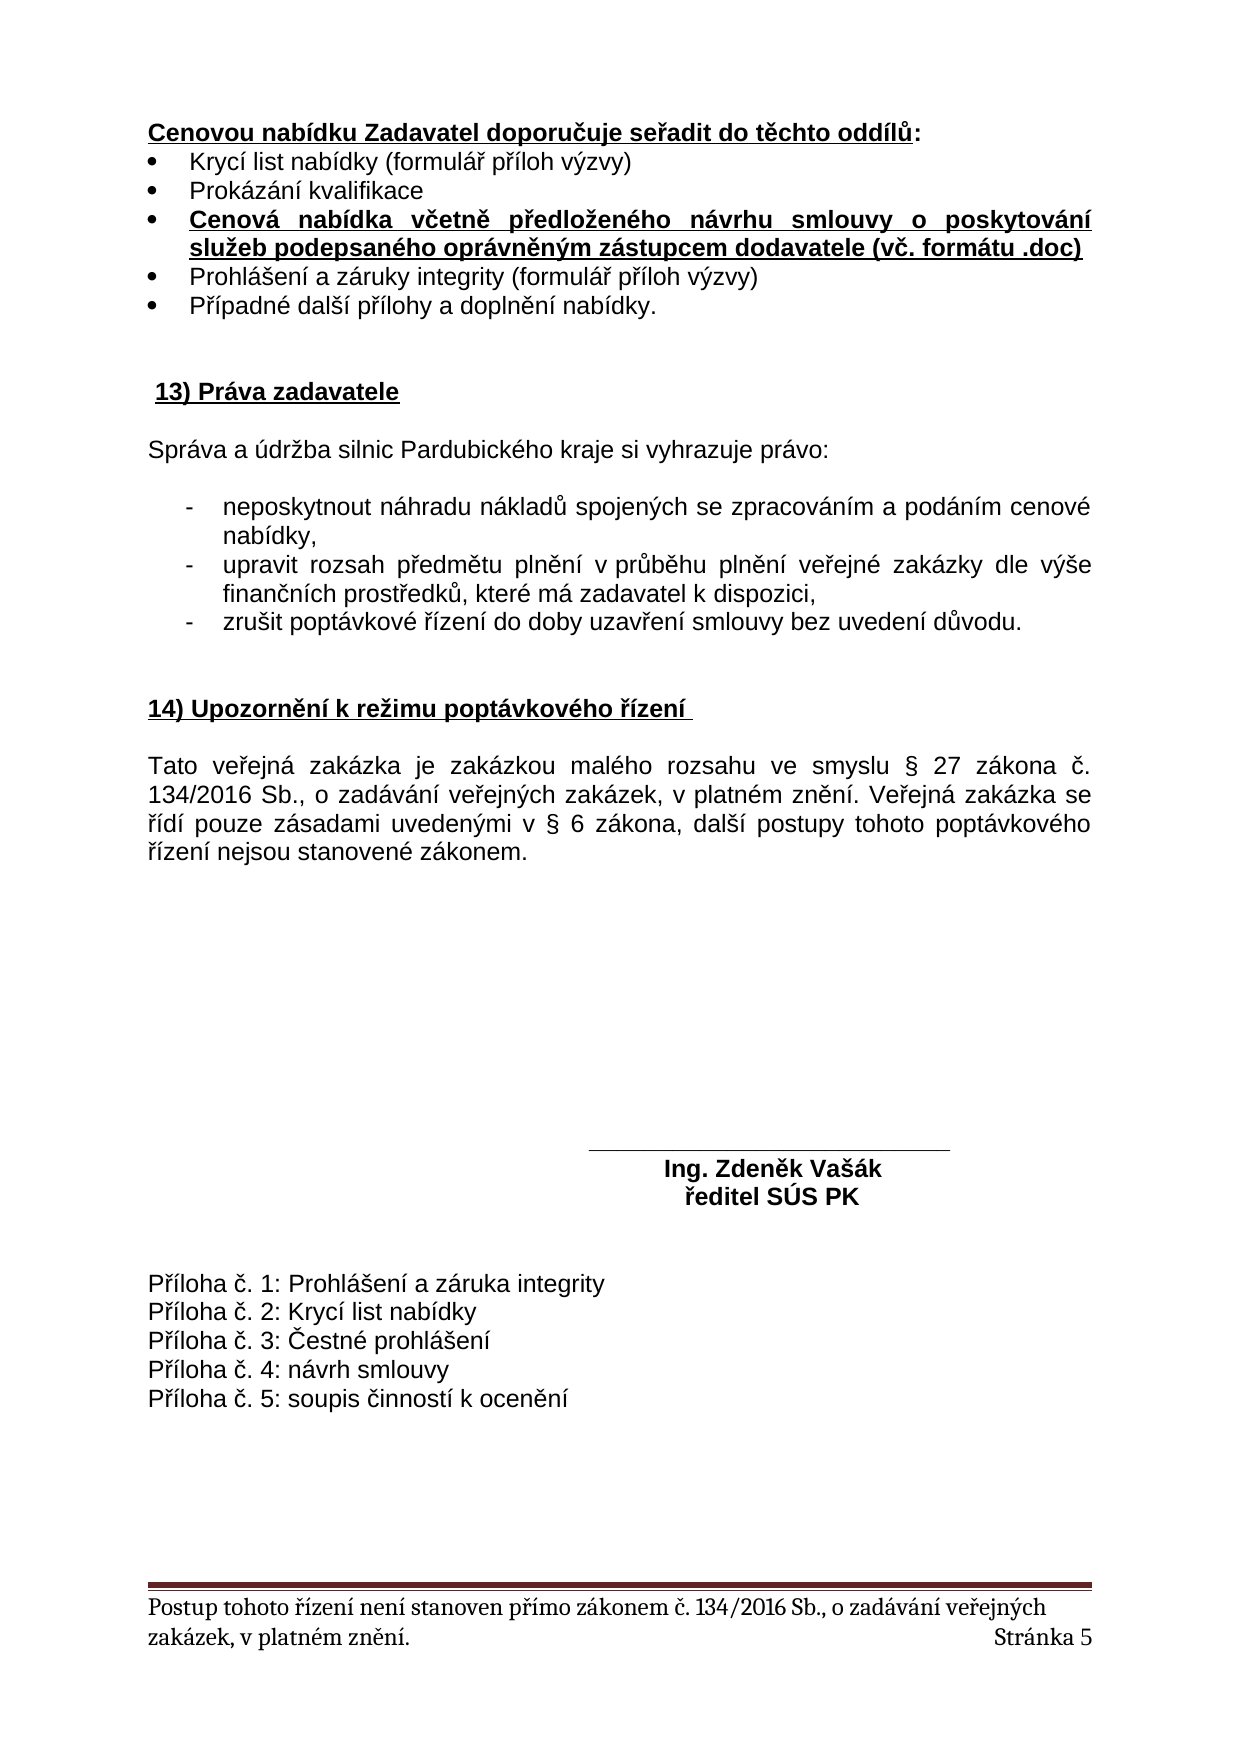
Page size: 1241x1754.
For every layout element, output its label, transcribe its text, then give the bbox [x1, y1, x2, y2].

text Příloha č. 3: Čestné prohlášení [148, 1326, 1092, 1355]
text Ing. Zdeněk Vašák [148, 1154, 1092, 1182]
list upravit rozsah předmětu plnění v průběhu plnění veřejné zakázky dle výše finančních prostředků, které má zadavatel k dispozici, [185, 550, 1092, 607]
list zrušit poptávkové řízení do doby uzavření smlouvy bez uvedení důvodu. [185, 607, 1092, 636]
list Prohlášení a záruky integrity (formulář příloh výzvy) [148, 262, 1092, 291]
list neposkytnout náhradu nákladů spojených se zpracováním a podáním cenové nabídky, [185, 492, 1092, 550]
text 13) Práva zadavatele [148, 377, 1092, 406]
text Příloha č. 1: Prohlášení a záruka integrity [148, 1269, 1092, 1297]
text Příloha č. 5: soupis činností k ocenění [148, 1384, 1092, 1412]
text Příloha č. 2: Krycí list nabídky [148, 1297, 1092, 1326]
list Prokázání kvalifikace [148, 176, 1092, 204]
text Tato veřejná zakázka je zakázkou malého rozsahu ve smyslu § 27 zákona č. 134/2016 Sb., o zadávání veřejných zakázek, v platném znění. Veřejná zakázka se řídí pouze zásadami uvedenými v § 6 zákona, další postupy tohoto poptávkového řízení nejsou stanovené zákonem. [148, 751, 1092, 866]
text 14) Upozornění k režimu poptávkového řízení [148, 694, 1092, 722]
list Cenová nabídka včetně předloženého návrhu smlouvy o poskytování služeb podepsaného oprávněným zástupcem dodavatele (vč. formátu .doc) [148, 204, 1092, 262]
list Krycí list nabídky (formulář příloh výzvy) [148, 147, 1092, 176]
text Příloha č. 4: návrh smlouvy [148, 1355, 1092, 1384]
text Správa a údržba silnic Pardubického kraje si vyhrazuje právo: [148, 435, 1092, 464]
text ředitel SÚS PK [148, 1182, 1092, 1211]
list Případné další přílohy a doplnění nabídky. [148, 291, 1092, 320]
text __________________________ [148, 1125, 1092, 1154]
text Cenovou nabídku Zadavatel doporučuje seřadit do těchto oddílů: [148, 118, 1092, 147]
